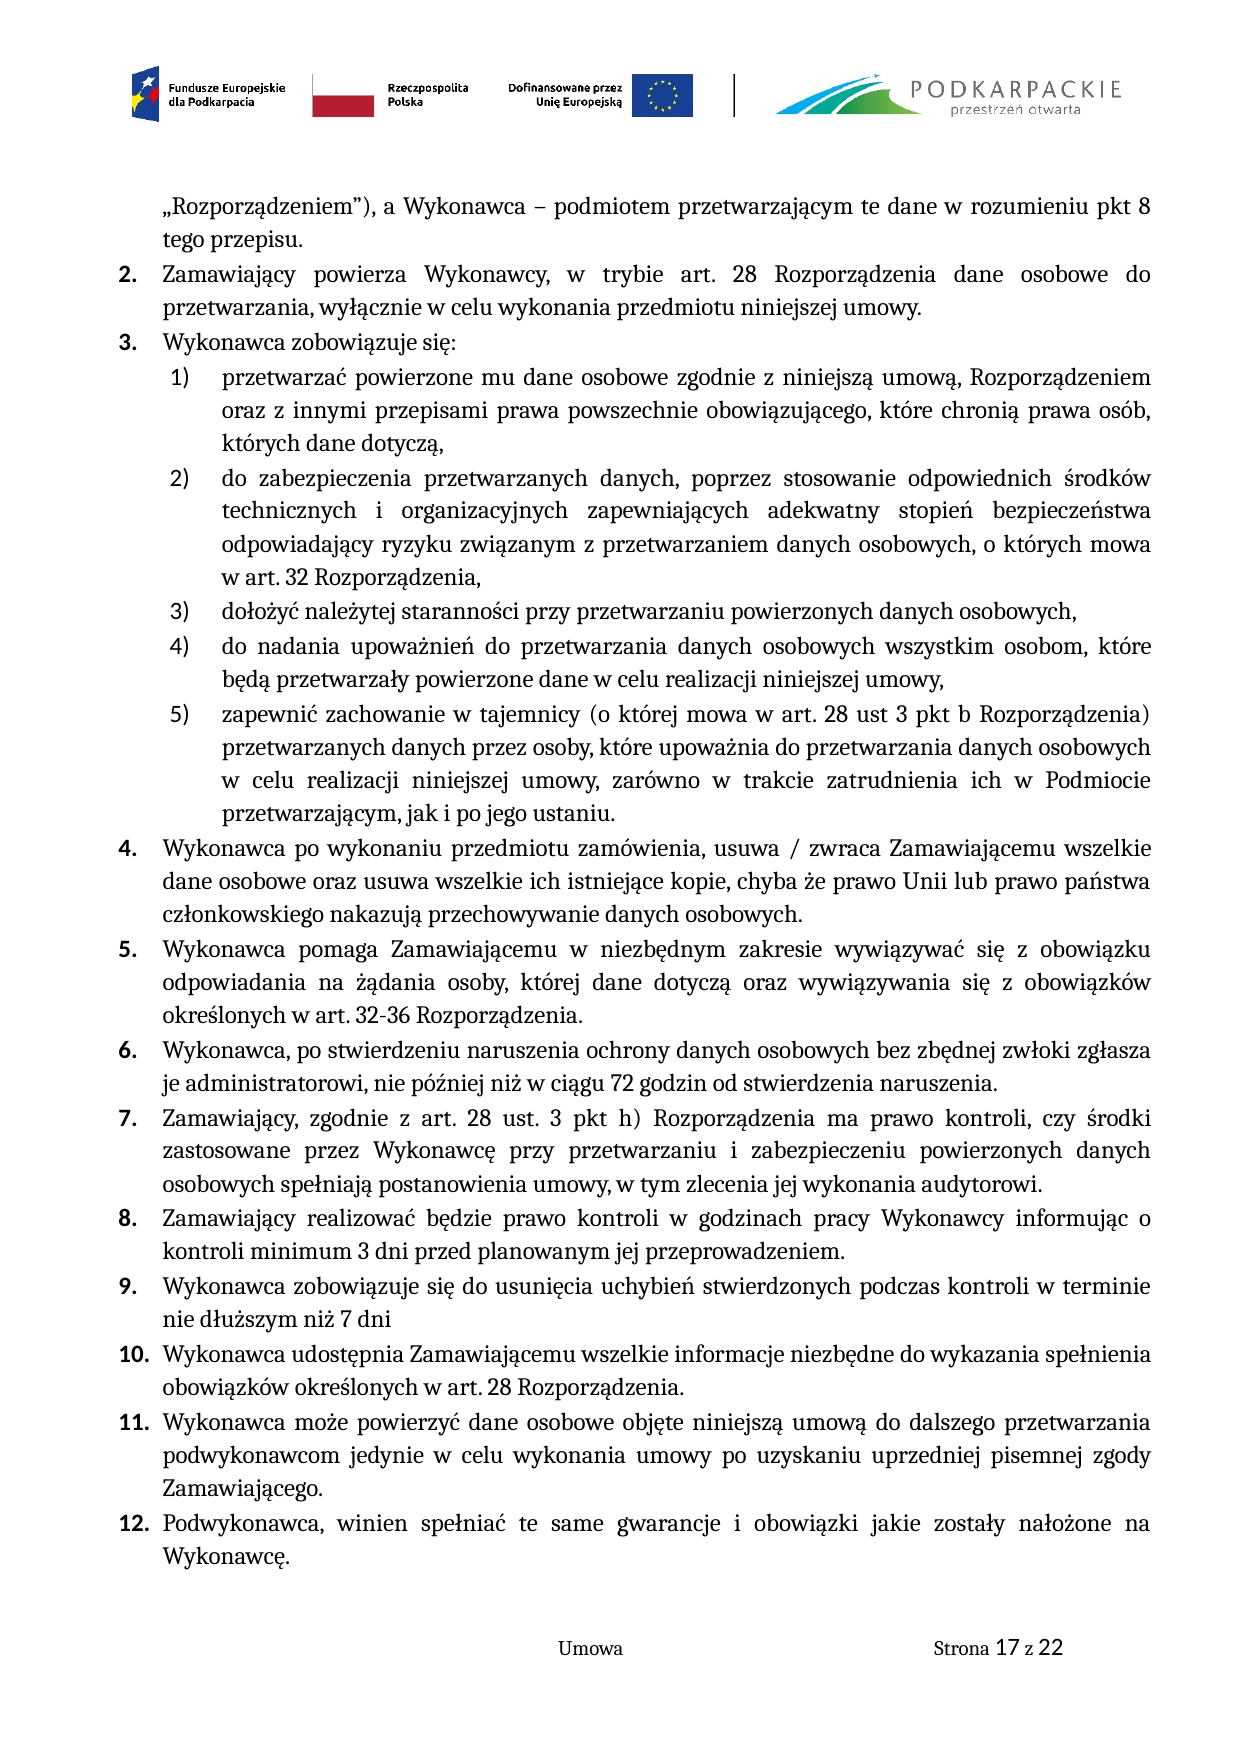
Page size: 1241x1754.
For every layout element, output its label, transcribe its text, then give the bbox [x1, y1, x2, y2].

list Wykonawca może powierzyć dane osobowe objęte niniejszą umową do dalszego przetwarzania podwykonawcom jedynie w celu wykonania umowy po uzyskaniu uprzedniej pisemnej zgody Zamawiającego. [118, 1406, 1152, 1502]
list Wykonawca udostępnia Zamawiającemu wszelkie informacje niezbędne do wykazania spełnienia obowiązków określonych w art. 28 Rozporządzenia. [118, 1338, 1152, 1402]
list Wykonawca po wykonaniu przedmiotu zamówienia, usuwa / zwraca Zamawiającemu wszelkie dane osobowe oraz usuwa wszelkie ich istniejące kopie, chyba że prawo Unii lub prawo państwa członkowskiego nakazują przechowywanie danych osobowych. [118, 832, 1152, 929]
list Zamawiający powierza Wykonawcy, w trybie art. 28 Rozporządzenia dane osobowe do przetwarzania, wyłącznie w celu wykonania przedmiotu niniejszej umowy. [118, 258, 1152, 322]
list Wykonawca pomaga Zamawiającemu w niezbędnym zakresie wywiązywać się z obowiązku odpowiadania na żądania osoby, której dane dotyczą oraz wywiązywania się z obowiązków określonych w art. 32-36 Rozporządzenia. [118, 933, 1152, 1029]
picture [118, 52, 1134, 136]
list Podwykonawca, winien spełniać te same gwarancje i obowiązki jakie zostały nałożone na Wykonawcę. [118, 1507, 1152, 1570]
list dołożyć należytej staranności przy przetwarzaniu powierzonych danych osobowych, [169, 596, 1152, 626]
list Wykonawca zobowiązuje się: [118, 326, 1152, 356]
list do nadania upoważnień do przetwarzania danych osobowych wszystkim osobom, które będą przetwarzały powierzone dane w celu realizacji niniejszej umowy, [169, 631, 1152, 694]
list przetwarzać powierzone mu dane osobowe zgodnie z niniejszą umową, Rozporządzeniem oraz z innymi przepisami prawa powszechnie obowiązującego, które chronią prawa osób, których dane dotyczą, [169, 361, 1152, 457]
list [118, 192, 1152, 254]
list Zamawiający, zgodnie z art. 28 ust. 3 pkt h) Rozporządzenia ma prawo kontroli, czy środki zastosowane przez Wykonawcę przy przetwarzaniu i zabezpieczeniu powierzonych danych osobowych spełniają postanowienia umowy, w tym zlecenia jej wykonania audytorowi. [118, 1102, 1152, 1198]
list do zabezpieczenia przetwarzanych danych, poprzez stosowanie odpowiednich środków technicznych i organizacyjnych zapewniających adekwatny stopień bezpieczeństwa odpowiadający ryzyku związanym z przetwarzaniem danych osobowych, o których mowa w art. 32 Rozporządzenia, [169, 462, 1152, 591]
list zapewnić zachowanie w tajemnicy (o której mowa w art. 28 ust 3 pkt b Rozporządzenia) przetwarzanych danych przez osoby, które upoważnia do przetwarzania danych osobowych w celu realizacji niniejszej umowy, zarówno w trakcie zatrudnienia ich w Podmiocie przetwarzającym, jak i po jego ustaniu. [169, 698, 1152, 828]
list Zamawiający realizować będzie prawo kontroli w godzinach pracy Wykonawcy informując o kontroli minimum 3 dni przed planowanym jej przeprowadzeniem. [118, 1202, 1152, 1266]
list Wykonawca, po stwierdzeniu naruszenia ochrony danych osobowych bez zbędnej zwłoki zgłasza je administratorowi, nie później niż w ciągu 72 godzin od stwierdzenia naruszenia. [118, 1034, 1152, 1097]
list Wykonawca zobowiązuje się do usunięcia uchybień stwierdzonych podczas kontroli w terminie nie dłuższym niż 7 dni [118, 1270, 1152, 1334]
